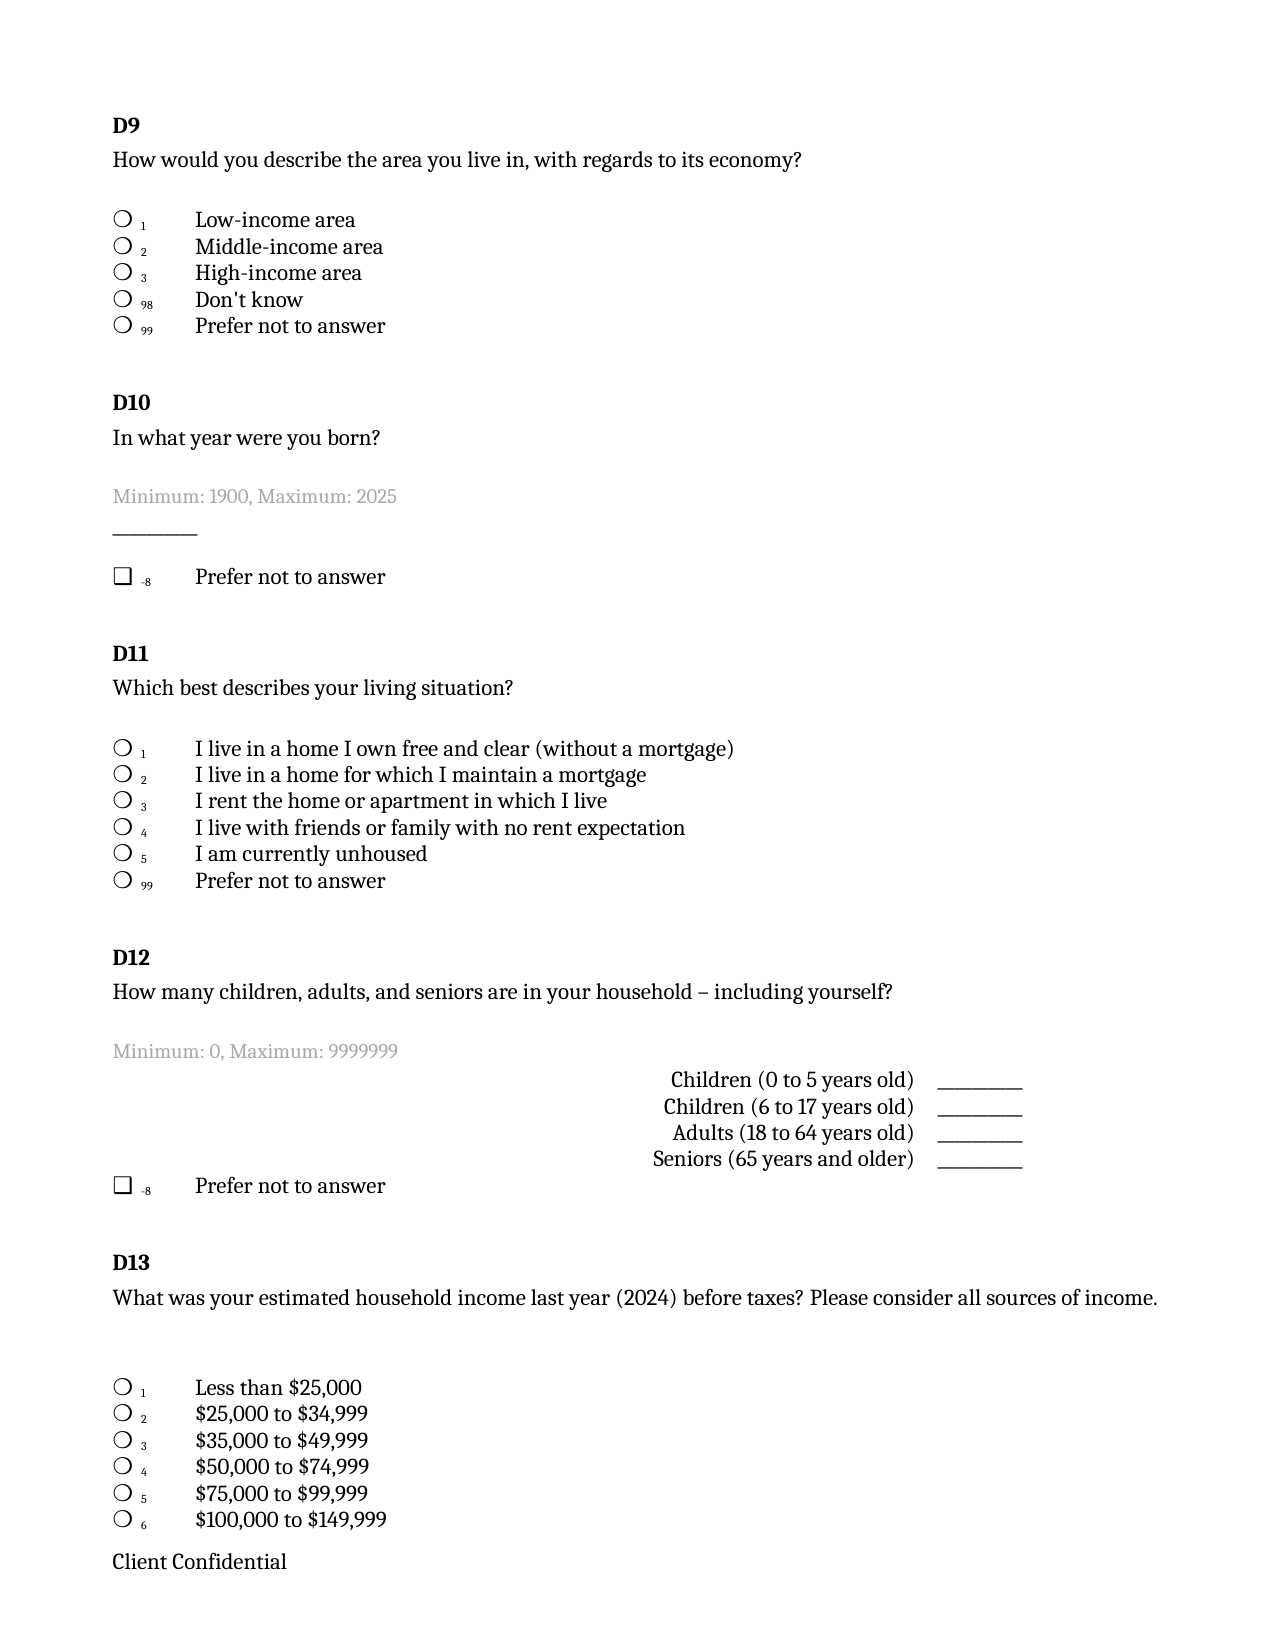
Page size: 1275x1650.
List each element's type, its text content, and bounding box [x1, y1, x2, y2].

table_cell ❍ 4 [101, 815, 184, 841]
table_cell $75,000 to $99,999 [184, 1480, 1151, 1507]
table_cell $25,000 to $34,999 [184, 1401, 1151, 1428]
table_cell High-income area [184, 260, 1151, 286]
text In what year were you born? [112, 424, 1162, 481]
table_cell I live with friends or family with no rent expectation [184, 815, 1151, 841]
text How many children, adults, and seniors are in your household – including yourself? [112, 979, 1162, 1036]
table_cell I am currently unhoused [184, 841, 1151, 867]
table_header Children (0 to 5 years old) [101, 1067, 926, 1093]
table_header ❑ -8 [101, 564, 184, 590]
table_cell ❍ 2 [101, 234, 184, 260]
text Which best describes your living situation? [112, 675, 1162, 732]
text D9 [112, 112, 1162, 139]
table_cell __________ [926, 1146, 1151, 1172]
table_cell Seniors (65 years and older) [101, 1146, 926, 1172]
text How would you describe the area you live in, with regards to its economy? [112, 147, 1162, 203]
table_cell Prefer not to answer [184, 1173, 1151, 1199]
table_cell Don't know [184, 286, 1151, 313]
text What was your estimated household income last year (2024) before taxes? Please consider all sources of income. [112, 1284, 1162, 1371]
table_cell Adults (18 to 64 years old) [101, 1120, 926, 1146]
table_header I live in a home I own free and clear (without a mortgage) [184, 736, 1151, 762]
table_cell ❑ -8 [101, 1173, 184, 1199]
table_header __________ [926, 1067, 1151, 1093]
table_cell I live in a home for which I maintain a mortgage [184, 762, 1151, 788]
table_header ❍ 1 [101, 207, 184, 234]
table_cell Children (6 to 17 years old) [101, 1094, 926, 1120]
table_cell __________ [926, 1120, 1151, 1146]
table_cell $100,000 to $149,999 [184, 1507, 1151, 1533]
table_header ❍ 1 [101, 1375, 184, 1401]
text D12 [112, 945, 1162, 971]
table_cell ❍ 4 [101, 1454, 184, 1480]
table_cell ❍ 99 [101, 313, 184, 339]
table_header Low-income area [184, 207, 1151, 234]
text D13 [112, 1250, 1162, 1276]
table_cell ❍ 6 [101, 1507, 184, 1533]
text Minimum: 0, Maximum: 9999999 [112, 1039, 1162, 1063]
table_cell Prefer not to answer [184, 868, 1151, 894]
table_cell __________ [926, 1094, 1151, 1120]
text Minimum: 1900, Maximum: 2025 [112, 485, 1162, 509]
text D10 [112, 390, 1162, 416]
table_cell ❍ 5 [101, 1480, 184, 1507]
table_cell ❍ 3 [101, 260, 184, 286]
table_header Prefer not to answer [184, 564, 1151, 590]
table_cell ❍ 3 [101, 788, 184, 815]
table_cell $50,000 to $74,999 [184, 1454, 1151, 1480]
table_cell ❍ 2 [101, 1401, 184, 1428]
table_cell Middle-income area [184, 234, 1151, 260]
table_cell $35,000 to $49,999 [184, 1428, 1151, 1454]
table_header ❍ 1 [101, 736, 184, 762]
table_cell I rent the home or apartment in which I live [184, 788, 1151, 815]
table_cell ❍ 99 [101, 868, 184, 894]
table_cell ❍ 2 [101, 762, 184, 788]
text D11 [112, 641, 1162, 667]
table_cell ❍ 3 [101, 1428, 184, 1454]
table_header Less than $25,000 [184, 1375, 1151, 1401]
table_cell ❍ 98 [101, 286, 184, 313]
table_cell Prefer not to answer [184, 313, 1151, 339]
table_cell ❍ 5 [101, 841, 184, 867]
text __________ [112, 512, 1162, 539]
